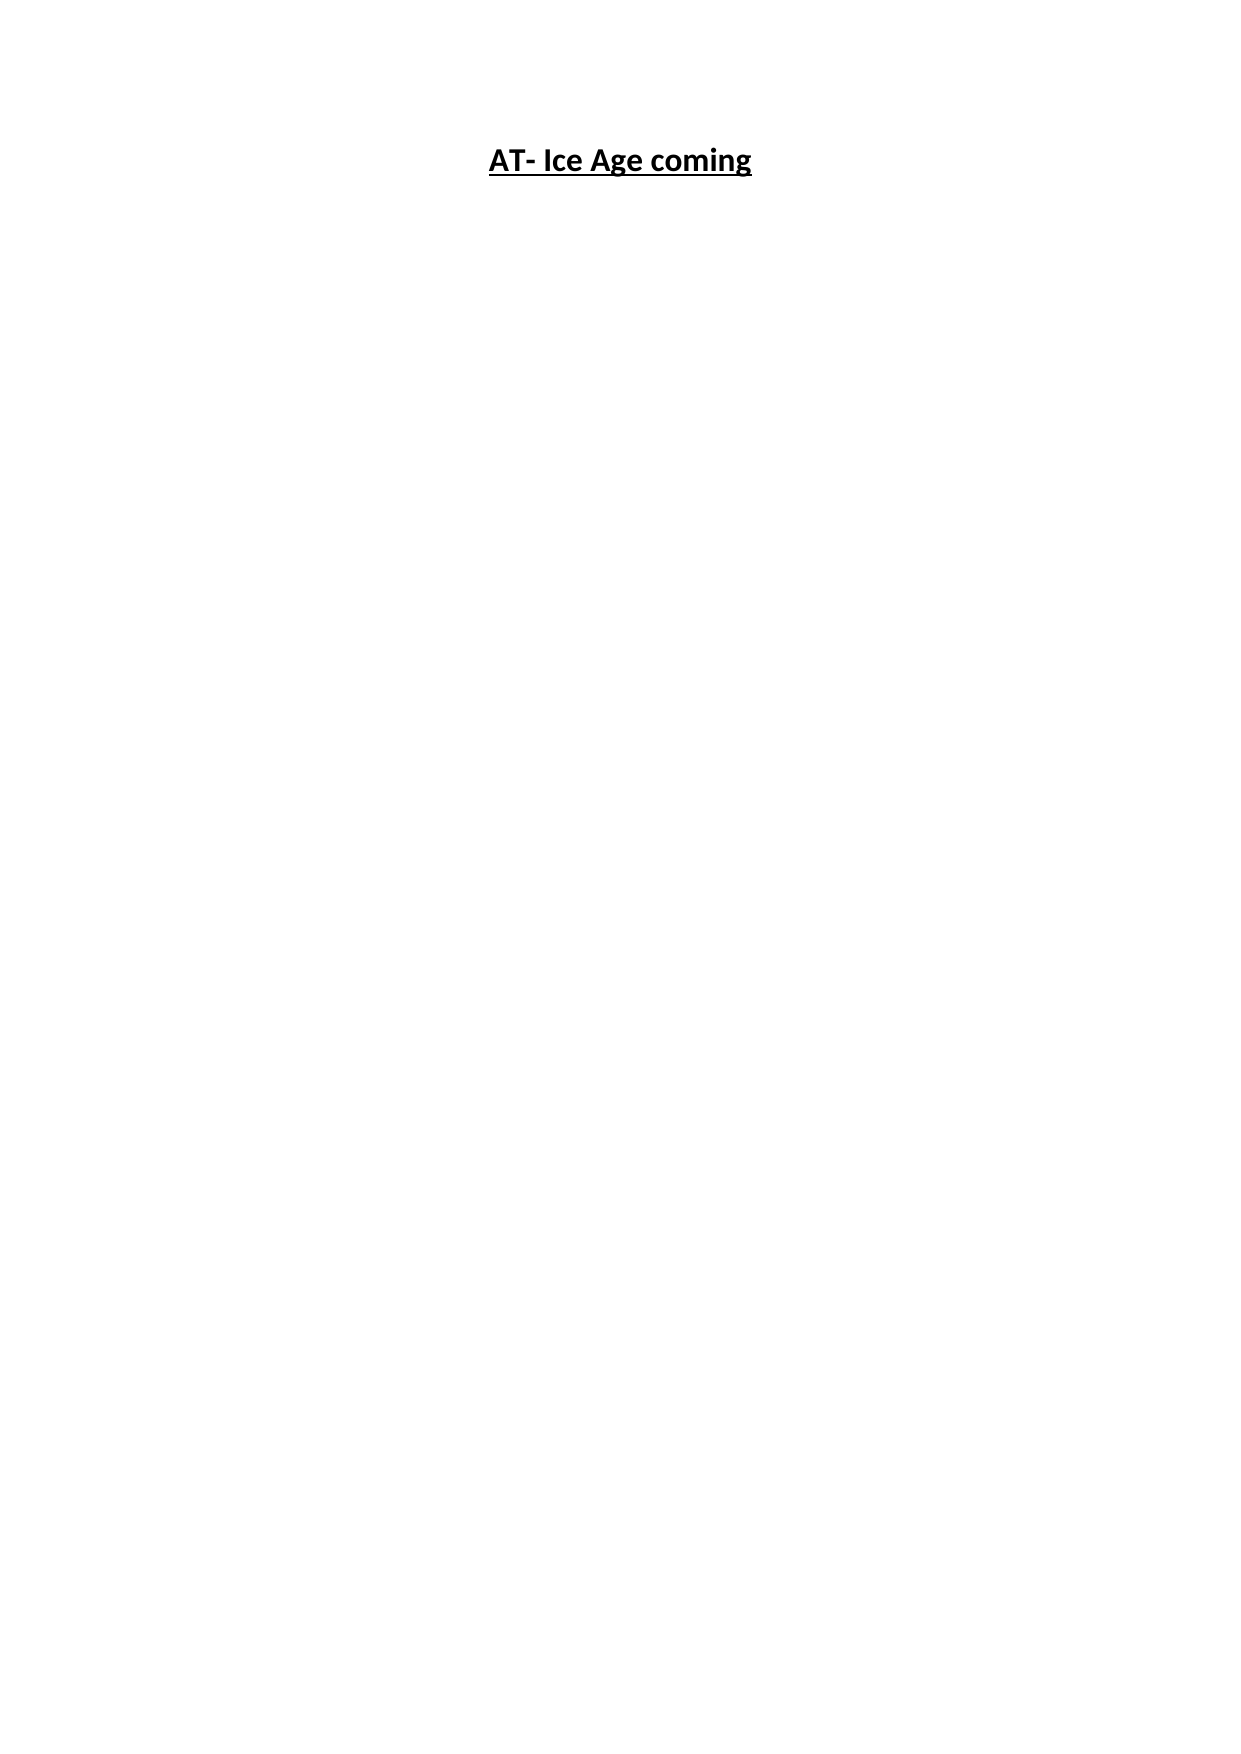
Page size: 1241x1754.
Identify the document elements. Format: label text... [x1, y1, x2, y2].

subtitle AT- Ice Age coming [118, 139, 1122, 180]
